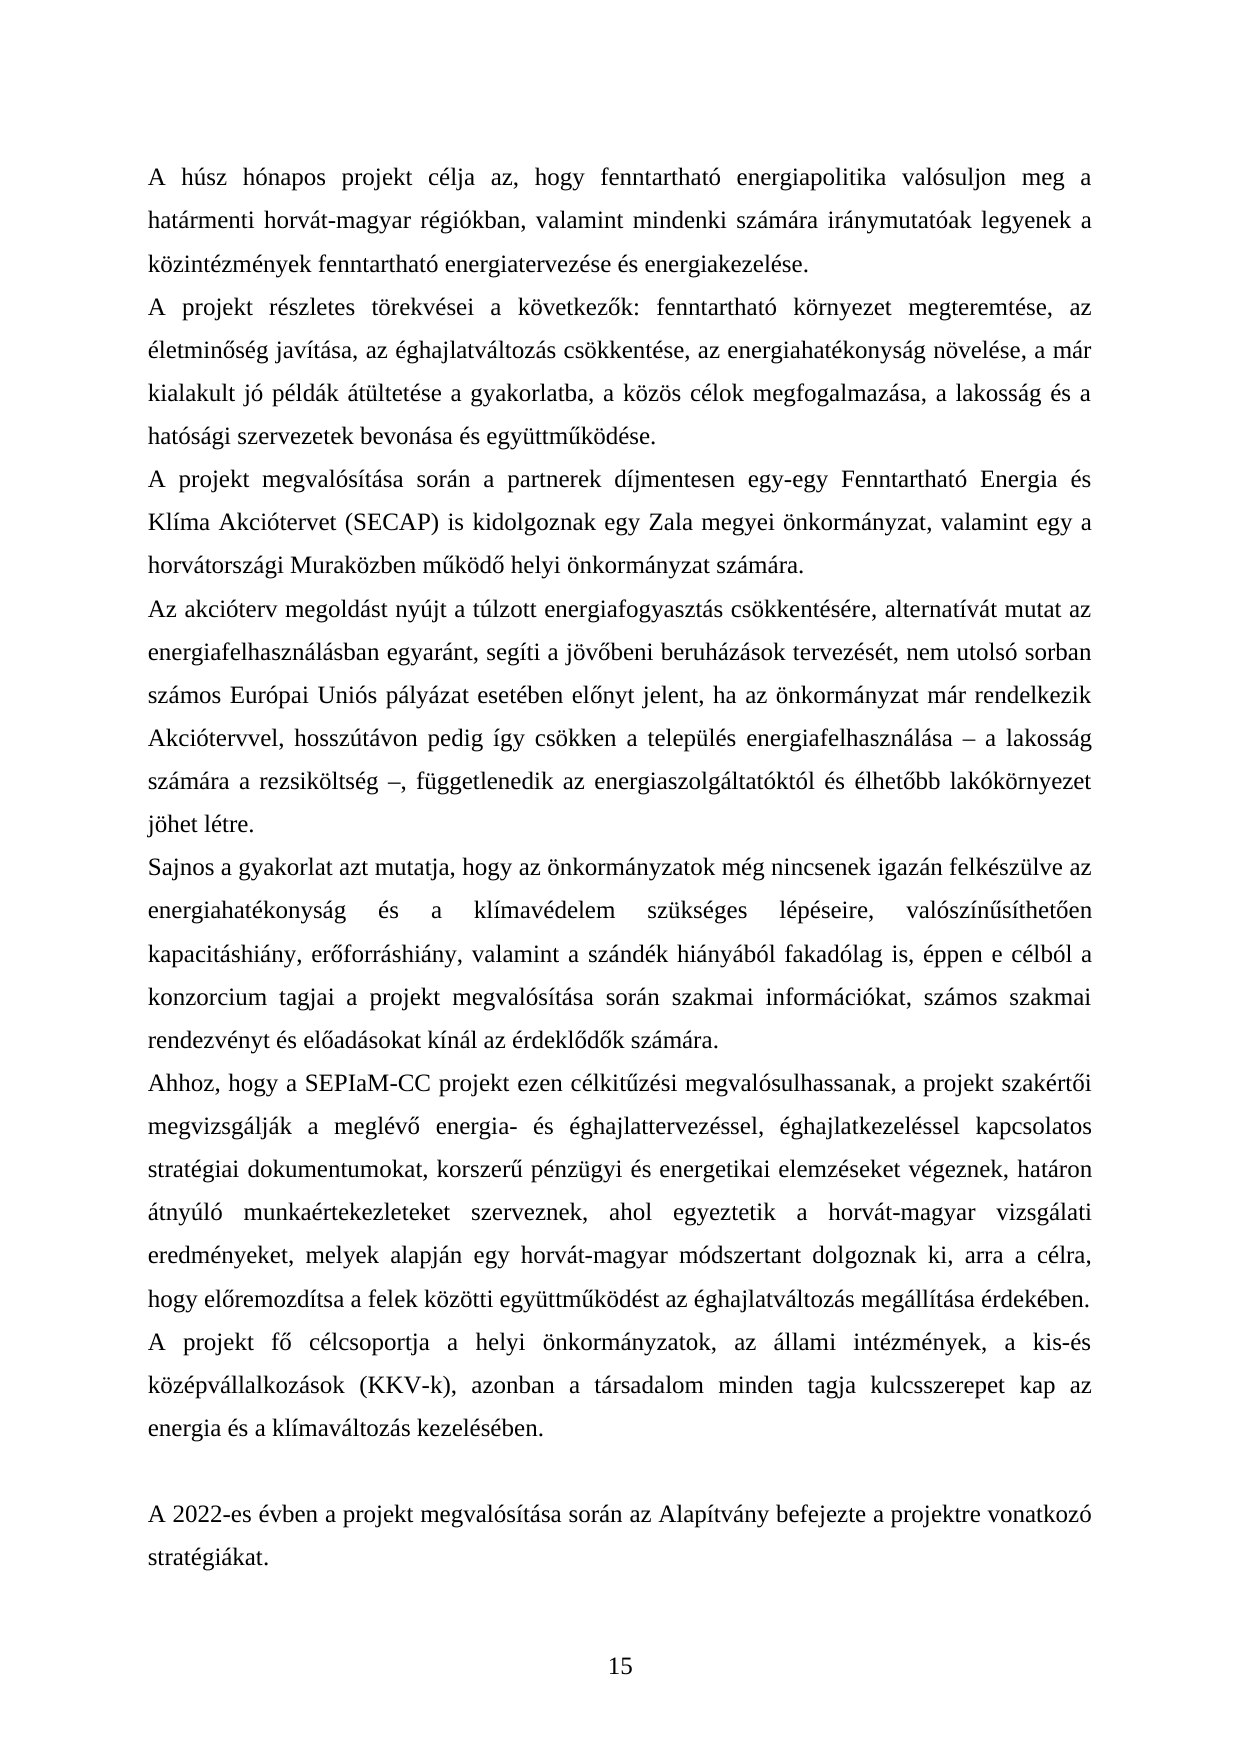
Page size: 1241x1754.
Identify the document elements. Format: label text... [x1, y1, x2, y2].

list A 2022-es évben a projekt megvalósítása során az Alapítvány befejezte a projektre vonatkozó stratégiákat. [148, 1499, 1093, 1571]
list Ahhoz, hogy a SEPIaM-CC projekt ezen célkitűzési megvalósulhassanak, a projekt szakértői megvizsgálják a meglévő energia- és éghajlattervezéssel, éghajlatkezeléssel kapcsolatos stratégiai dokumentumokat, korszerű pénzügyi és energetikai elemzéseket végeznek, határon átnyúló munkaértekezleteket szerveznek, ahol egyeztetik a horvát-magyar vizsgálati eredményeket, melyek alapján egy horvát-magyar módszertant dolgoznak ki, arra a célra, hogy előremozdítsa a felek közötti együttműködést az éghajlatváltozás megállítása érdekében. [148, 1068, 1093, 1312]
list Az akcióterv megoldást nyújt a túlzott energiafogyasztás csökkentésére, alternatívát mutat az energiafelhasználásban egyaránt, segíti a jövőbeni beruházások tervezését, nem utolsó sorban számos Európai Uniós pályázat esetében előnyt jelent, ha az önkormányzat már rendelkezik Akciótervvel, hosszútávon pedig így csökken a település energiafelhasználása – a lakosság számára a rezsiköltség –, függetlenedik az energiaszolgáltatóktól és élhetőbb lakókörnyezet jöhet létre. [148, 594, 1093, 838]
list A húsz hónapos projekt célja az, hogy fenntartható energiapolitika valósuljon meg a határmenti horvát-magyar régiókban, valamint mindenki számára iránymutatóak legyenek a közintézmények fenntartható energiatervezése és energiakezelése. [148, 162, 1093, 277]
list A projekt fő célcsoportja a helyi önkormányzatok, az állami intézmények, a kis-és középvállalkozások (KKV-k), azonban a társadalom minden tagja kulcsszerepet kap az energia és a klímaváltozás kezelésében. [148, 1327, 1093, 1442]
list A projekt megvalósítása során a partnerek díjmentesen egy-egy Fenntartható Energia és Klíma Akciótervet (SECAP) is kidolgoznak egy Zala megyei önkormányzat, valamint egy a horvátországi Muraközben működő helyi önkormányzat számára. [148, 464, 1093, 579]
list Sajnos a gyakorlat azt mutatja, hogy az önkormányzatok még nincsenek igazán felkészülve az energiahatékonyság és a klímavédelem szükséges lépéseire, valószínűsíthetően kapacitáshiány, erőforráshiány, valamint a szándék hiányából fakadólag is, éppen e célból a konzorcium tagjai a projekt megvalósítása során szakmai információkat, számos szakmai rendezvényt és előadásokat kínál az érdeklődők számára. [148, 852, 1093, 1054]
list A projekt részletes törekvései a következők: fenntartható környezet megteremtése, az életminőség javítása, az éghajlatváltozás csökkentése, az energiahatékonyság növelése, a már kialakult jó példák átültetése a gyakorlatba, a közös célok megfogalmazása, a lakosság és a hatósági szervezetek bevonása és együttműködése. [148, 292, 1093, 450]
